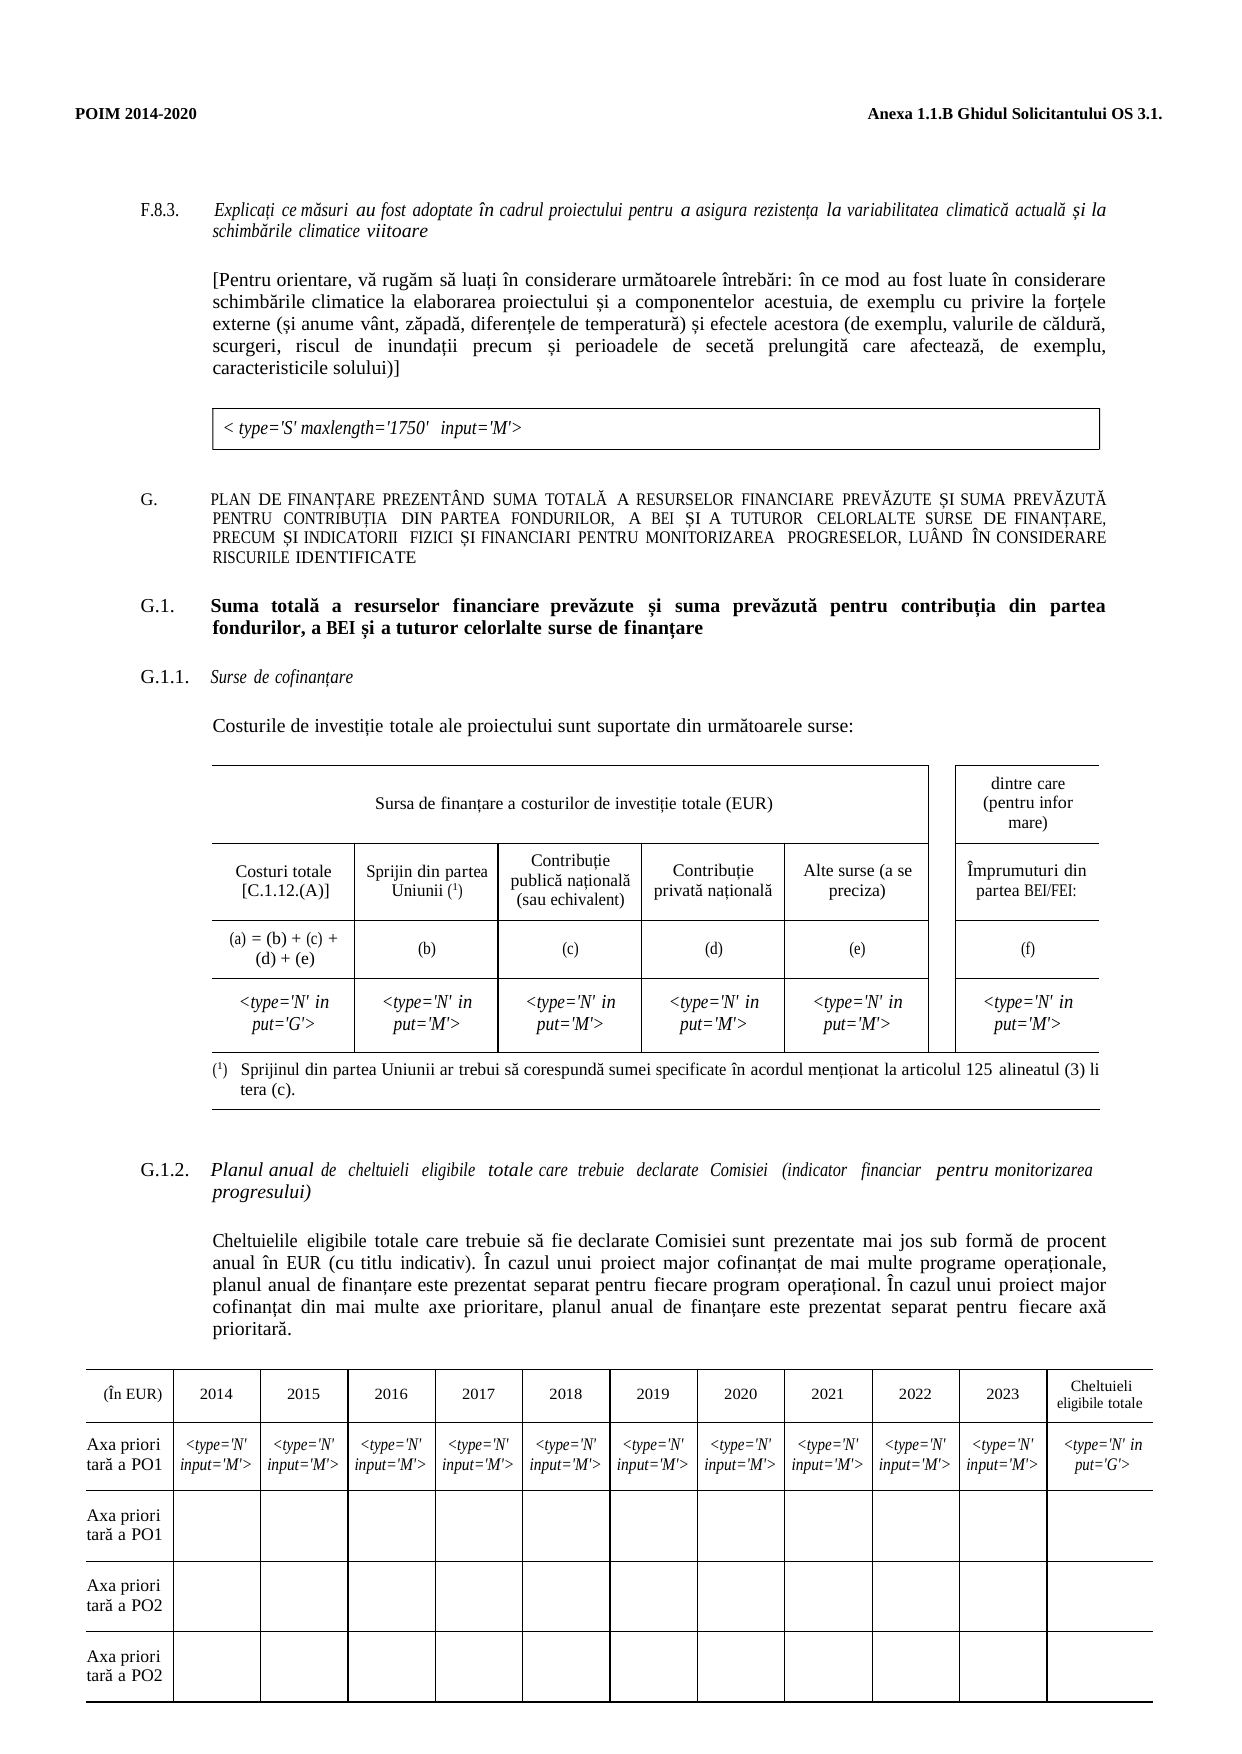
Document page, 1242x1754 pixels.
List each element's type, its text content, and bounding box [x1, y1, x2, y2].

table_cell [611, 1491, 697, 1561]
table_cell [873, 1491, 959, 1561]
table_cell Sprijin din partea Uniunii (1) [355, 844, 497, 920]
table_cell [960, 1562, 1046, 1631]
table_header Cheltuieli eligibile totale [1048, 1370, 1152, 1422]
table_cell (f) [956, 921, 1099, 978]
table_header 2019 [611, 1370, 697, 1422]
table_header dintre care (pentru infor­ mare) [956, 766, 1099, 842]
text G. PLAN DE FINANȚARE PREZENTÂND SUMA TOTALĂ A RESURSELOR FINANCIARE PREVĂZUTE ȘI SUMA PREVĂZUTĂ PENTRU CONTRIBUȚIA DIN PARTEA FONDURILOR, A BEI ȘI A TUTUROR CELORLALTE SURSE DE FINANȚARE, PRECUM ȘI INDICATORII FIZICI ȘI FINANCIARI PENTRU MONITORIZAREA PROGRESELOR, LUÂND ÎN CONSIDERARE RISCURILE IDENTIFICATE [140, 489, 1107, 567]
table_cell [349, 1562, 435, 1631]
table_cell <type='N' in­ put='G'> [1048, 1423, 1152, 1490]
text G.1.2. Planul anual de cheltuieli eligibile totale care trebuie declarate Comisiei (indicator financiar pentru monitorizarea progresului) [140, 1159, 1107, 1203]
table_cell (d) [642, 921, 784, 978]
table_cell [436, 1562, 522, 1631]
table_cell <type='N' input='M'> [960, 1423, 1046, 1490]
table_cell [261, 1632, 347, 1701]
table_cell [698, 1562, 784, 1631]
table_header 2016 [349, 1370, 435, 1422]
text Costurile de investiție totale ale proiectului sunt suportate din următoarele surse: [212, 714, 858, 737]
table_header 2021 [785, 1370, 872, 1422]
table_cell <type='N' input='M'> [261, 1423, 347, 1490]
table_header 2014 [174, 1370, 260, 1422]
table_cell Axa priori­ tară a PO1 [86, 1491, 173, 1561]
table_cell Axa priori­ tară a PO1 [86, 1423, 173, 1490]
text [Pentru orientare, vă rugăm să luați în considerare următoarele întrebări: în ce mod au fost luate în considerare schimbările climatice la elaborarea proiectului și a componentelor acestuia, de exemplu cu privire la forțele externe (și anume vânt, zăpadă, diferențele de temperatură) și efectele acestora (de exemplu, valurile de căldură, scurgeri, riscul de inundații precum și perioadele de secetă prelungită care afectează, de exemplu, caracteristicile solului)] [212, 269, 1107, 379]
table_cell [349, 1632, 435, 1701]
table_cell <type='N' input='M'> [785, 1423, 872, 1490]
table_header 2017 [436, 1370, 522, 1422]
table_cell [1048, 1491, 1152, 1561]
table_cell [261, 1491, 347, 1561]
table_header Sursa de finanțare a costurilor de investiție totale (EUR) [212, 766, 928, 842]
table_header [929, 765, 955, 1052]
table_cell [960, 1491, 1046, 1561]
table_cell [523, 1632, 609, 1701]
table_cell Contribuție publică națională (sau echivalent) [499, 844, 641, 920]
table_cell <type='N' input='M'> [698, 1423, 784, 1490]
table_cell <type='N' in­ put='M'> [499, 979, 641, 1052]
text < type='S' maxlength='1750' input='M'> [222, 416, 530, 439]
table_cell [960, 1632, 1046, 1701]
table_cell [1048, 1632, 1152, 1701]
table_cell [174, 1632, 260, 1701]
table_cell <type='N' in­ put='M'> [956, 979, 1099, 1052]
table_cell <type='N' input='M'> [873, 1423, 959, 1490]
table_cell <type='N' in­ put='M'> [785, 979, 928, 1052]
table_cell [698, 1632, 784, 1701]
text Cheltuielile eligibile totale care trebuie să fie declarate Comisiei sunt prezentate mai jos sub formă de procent anual în EUR (cu titlu indicativ). În cazul unui proiect major cofinanțat de mai multe programe operaționale, planul anual de finanțare este prezentat separat pentru fiecare program operațional. În cazul unui proiect major cofinanțat din mai multe axe prioritare, planul anual de finanțare este prezentat separat pentru fiecare axă prioritară. [212, 1230, 1107, 1340]
table_cell [873, 1562, 959, 1631]
table_cell [174, 1491, 260, 1561]
table_cell (c) [499, 921, 641, 978]
table_cell [1048, 1562, 1152, 1631]
table_cell [698, 1491, 784, 1561]
table_header 2018 [523, 1370, 609, 1422]
table_header (În EUR) [86, 1370, 173, 1422]
table_cell Axa priori­ tară a PO2 [86, 1562, 173, 1631]
table_cell [785, 1632, 872, 1701]
table_cell Contribuție privată națională [642, 844, 784, 920]
table_cell Alte surse (a se preciza) [785, 844, 928, 920]
table_header 2015 [261, 1370, 347, 1422]
text G.1. Suma totală a resurselor financiare prevăzute și suma prevăzută pentru contribuția din partea fondurilor, a BEI și a tuturor celorlalte surse de finanțare [140, 594, 1107, 638]
table_cell [873, 1632, 959, 1701]
table_cell (a) = (b) + (c) + (d) + (e) [212, 921, 354, 978]
text tera (c). [240, 1079, 1169, 1099]
table_cell [174, 1562, 260, 1631]
table_cell <type='N' input='M'> [523, 1423, 609, 1490]
table_cell <type='N' in­ put='M'> [642, 979, 784, 1052]
table_cell Împrumuturi din partea BEI/FEI: [956, 844, 1099, 920]
table_cell Costuri totale [C.1.12.(A)] [212, 844, 354, 920]
table_cell <type='N' in­ put='M'> [355, 979, 497, 1052]
table_cell Axa priori­ tară a PO2 [86, 1632, 173, 1701]
table_cell <type='N' input='M'> [349, 1423, 435, 1490]
table_cell <type='N' input='M'> [611, 1423, 697, 1490]
table_cell <type='N' in­ put='G'> [212, 979, 354, 1052]
table_cell (b) [355, 921, 497, 978]
text G.1.1. Surse de cofinanțare [140, 665, 1169, 688]
table_cell [523, 1562, 609, 1631]
table_cell [785, 1491, 872, 1561]
table_cell [349, 1491, 435, 1561]
table_cell <type='N' input='M'> [174, 1423, 260, 1490]
table_cell [436, 1491, 522, 1561]
table_cell [611, 1632, 697, 1701]
table_cell [436, 1632, 522, 1701]
table_cell [785, 1562, 872, 1631]
table_cell [261, 1562, 347, 1631]
table_cell <type='N' input='M'> [436, 1423, 522, 1490]
table_cell [523, 1491, 609, 1561]
table_cell (e) [785, 921, 928, 978]
text F.8.3. Explicați ce măsuri au fost adoptate în cadrul proiectului pentru a asigura rezistența la variabilitatea climatică actuală și la schimbările climatice viitoare [140, 198, 1107, 242]
text (1) Sprijinul din partea Uniunii ar trebui să corespundă sumei specificate în acordul menționat la articolul 125 alineatul (3) li­ [212, 1059, 1107, 1079]
table_header 2023 [960, 1370, 1046, 1422]
table_header 2020 [698, 1370, 784, 1422]
table_cell [611, 1562, 697, 1631]
table_header 2022 [873, 1370, 959, 1422]
